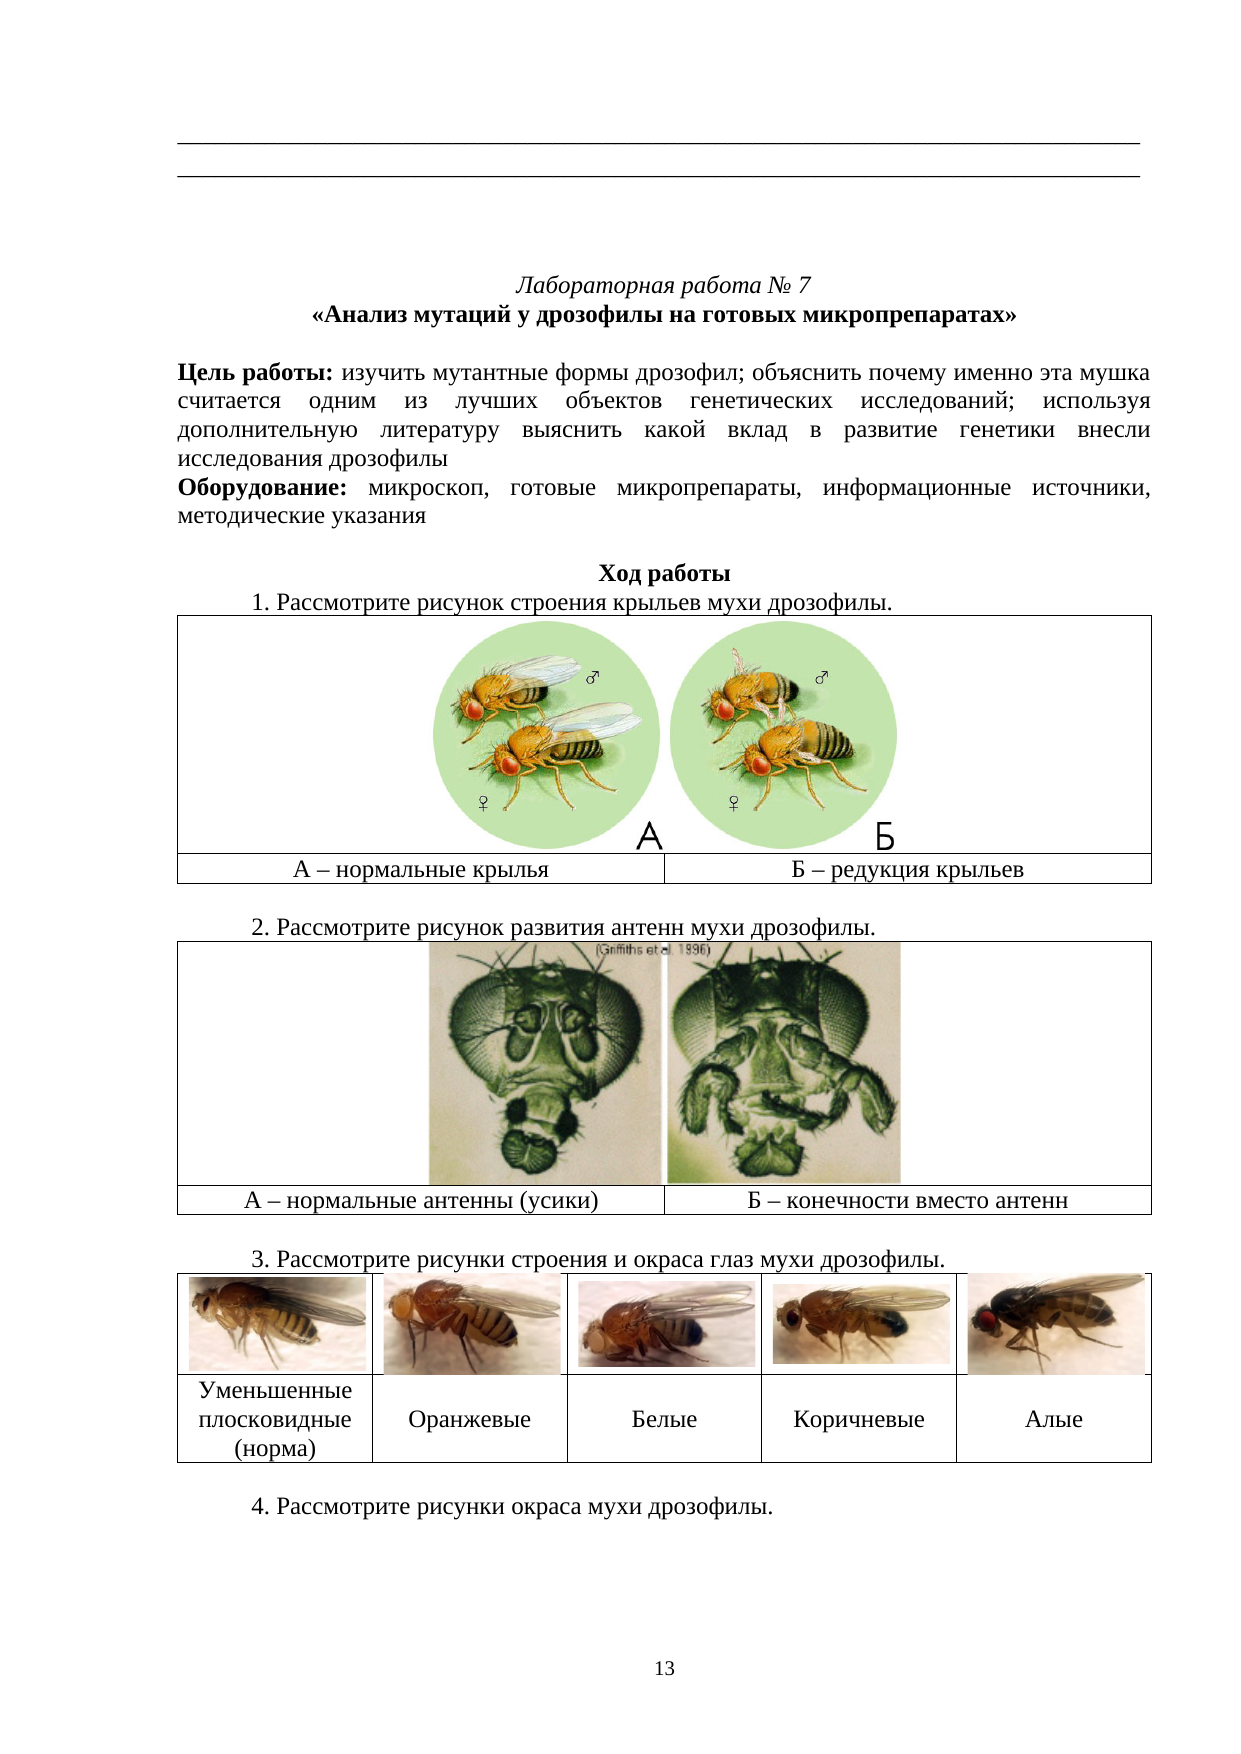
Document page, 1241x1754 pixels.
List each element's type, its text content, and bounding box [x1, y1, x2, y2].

table_cell Б – конечности вместо антенн [665, 1186, 1151, 1214]
table_cell Алые [957, 1375, 1151, 1462]
text Оборудование: микроскоп, готовые микропрепараты, информационные источники, методические указания [177, 472, 1152, 529]
table_header [561, 1274, 567, 1374]
text 4. Рассмотрите рисунки окраса мухи дрозофилы. [177, 1491, 1152, 1520]
table_header [178, 1274, 372, 1374]
table_cell Уменьшенные плосковидные (норма) [178, 1375, 372, 1462]
picture [428, 616, 901, 853]
picture [772, 1284, 951, 1364]
table_header [957, 1274, 967, 1374]
picture [578, 1281, 756, 1367]
table_cell Б – редукция крыльев [665, 854, 1151, 882]
table_cell А – нормальные антенны (усики) [178, 1186, 664, 1214]
table_header [901, 942, 1151, 1184]
table_header [568, 1274, 761, 1374]
table_header [1145, 1274, 1151, 1374]
text Ход работы [177, 558, 1152, 587]
table_header [373, 1274, 383, 1374]
table_header [178, 942, 428, 1184]
table_header [901, 616, 1151, 853]
table_cell Коричневые [762, 1375, 956, 1462]
table_cell Белые [568, 1375, 761, 1462]
table_cell А – нормальные крылья [178, 854, 664, 882]
text «Анализ мутаций у дрозофилы на готовых микропрепаратах» [177, 299, 1152, 328]
picture [967, 1273, 1145, 1375]
table_cell Оранжевые [373, 1375, 567, 1462]
picture [383, 1273, 561, 1375]
picture [428, 942, 901, 1185]
text Цель работы: изучить мутантные формы дрозофил; объяснить почему именно эта мушка считается одним из лучших объектов генетических исследований; используя дополнительную литературу выяснить какой вклад в развитие генетики внесли исследования дрозофилы [177, 357, 1152, 472]
text 1. Рассмотрите рисунок строения крыльев мухи дрозофилы. [177, 587, 1152, 615]
table_header [762, 1274, 956, 1374]
text 3. Рассмотрите рисунки строения и окраса глаз мухи дрозофилы. [177, 1244, 1152, 1273]
picture [188, 1277, 367, 1371]
text 2. Рассмотрите рисунок развития антенн мухи дрозофилы. [177, 912, 1152, 941]
text Лабораторная работа № 7 [177, 270, 1152, 299]
table_header [178, 616, 428, 853]
